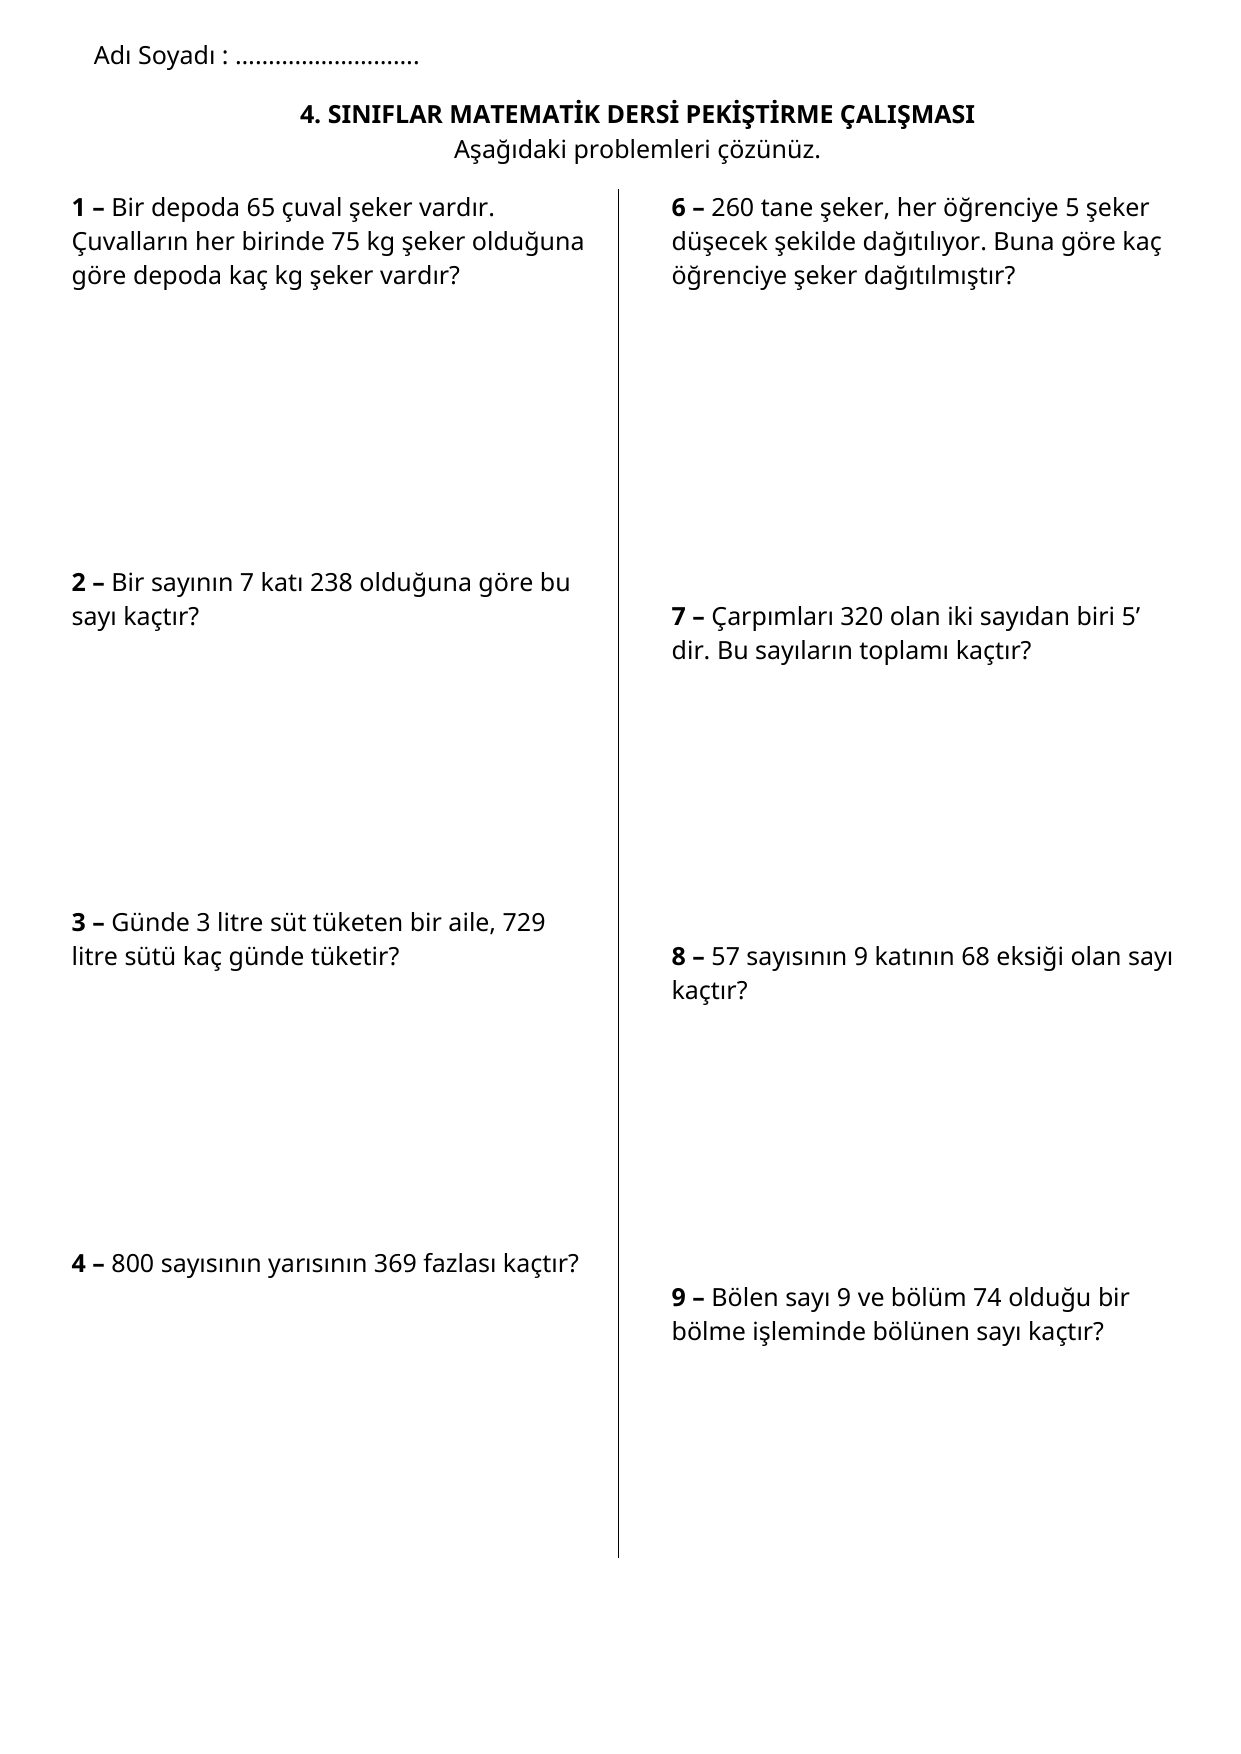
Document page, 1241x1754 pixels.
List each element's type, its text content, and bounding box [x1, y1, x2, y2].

text 4. SINIFLAR MATEMATİK DERSİ PEKİŞTİRME ÇALIŞMASI [94, 97, 1181, 131]
text Aşağıdaki problemleri çözünüz. [94, 131, 1181, 165]
text Adı Soyadı : ………………………. [94, 37, 1181, 72]
